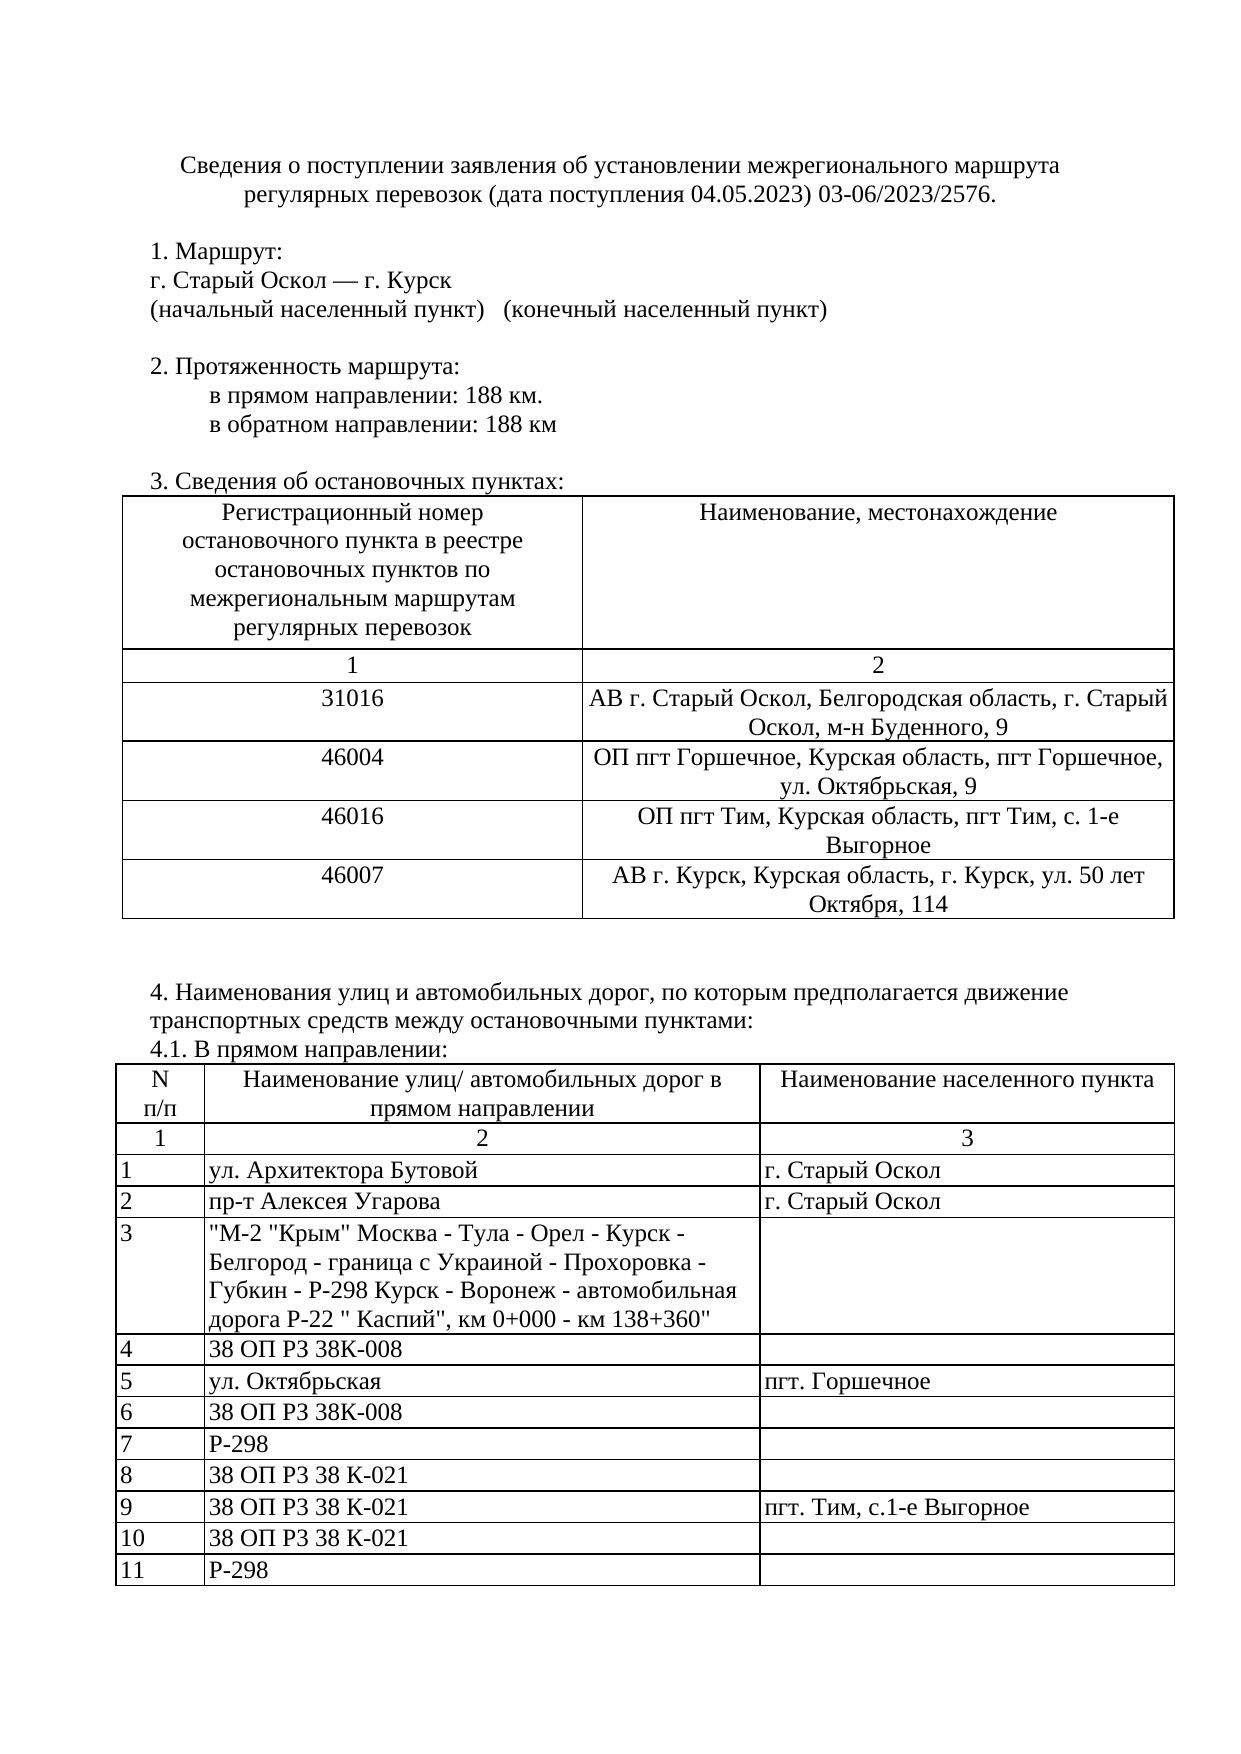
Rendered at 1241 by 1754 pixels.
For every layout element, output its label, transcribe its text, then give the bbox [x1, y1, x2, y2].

table_cell [761, 1523, 1174, 1553]
table_cell Р-298 [205, 1429, 759, 1459]
table_cell АВ г. Курск, Курская область, г. Курск, ул. 50 лет Октября, 114 [583, 860, 1173, 918]
table_cell [761, 1555, 1174, 1584]
table_cell [761, 1460, 1174, 1490]
text в обратном направлении: 188 км [150, 409, 1090, 437]
table_cell "М-2 "Крым" Москва - Тула - Орел - Курск - Белгород - граница с Украиной - Прохоровка - Губкин - Р-298 Курск - Воронеж - автомобильная дорога Р-22 " Каспий", км 0+000 - км 138+360" [205, 1218, 759, 1333]
table_header N п/п [117, 1065, 204, 1122]
table_cell 3 [117, 1218, 204, 1333]
table_cell [761, 1397, 1174, 1427]
table_cell 4 [117, 1335, 204, 1364]
table_cell ул. Архитектора Бутовой [205, 1155, 759, 1185]
text г. Старый Оскол — г. Курск [150, 265, 1090, 294]
table_cell г. Старый Оскол [761, 1187, 1174, 1216]
table_cell АВ г. Старый Оскол, Белгородская область, г. Старый Оскол, м-н Буденного, 9 [583, 683, 1173, 740]
table_cell Р-298 [205, 1555, 759, 1584]
table_header Наименование улиц/ автомобильных дорог в прямом направлении [205, 1065, 759, 1122]
table_cell 2 [117, 1187, 204, 1216]
text в прямом направлении: 188 км. [150, 380, 1090, 409]
table_cell [761, 1218, 1174, 1333]
table_cell ОП пгт Тим, Курская область, пгт Тим, с. 1-е Выгорное [583, 801, 1173, 858]
table_cell 1 [123, 650, 582, 681]
table_header Наименование, местонахождение [583, 497, 1173, 648]
table_cell 10 [117, 1523, 204, 1553]
table_cell 5 [117, 1366, 204, 1396]
table_cell 38 ОП Р3 38 К-021 [205, 1523, 759, 1553]
table_cell 8 [117, 1460, 204, 1490]
table_cell г. Старый Оскол [761, 1155, 1174, 1185]
table_cell 38 ОП Р3 38 К-021 [205, 1460, 759, 1490]
text Сведения о поступлении заявления об установлении межрегионального маршрута регулярных перевозок (дата поступления 04.05.2023) 03-06/2023/2576. [150, 150, 1090, 207]
table_cell 7 [117, 1429, 204, 1459]
table_cell 1 [117, 1155, 204, 1185]
table_cell пгт. Горшечное [761, 1366, 1174, 1396]
table_cell 11 [117, 1555, 204, 1584]
table_cell 2 [205, 1124, 759, 1153]
text 1. Маршрут: [150, 236, 1090, 265]
table_cell 6 [117, 1397, 204, 1427]
table_cell 9 [117, 1492, 204, 1522]
table_cell 3 [761, 1124, 1174, 1153]
table_cell 38 ОП РЗ 38К-008 [205, 1397, 759, 1427]
table_cell 2 [583, 650, 1173, 681]
table_cell 46016 [123, 801, 582, 858]
table_cell 31016 [123, 683, 582, 740]
table_cell 38 ОП РЗ 38К-008 [205, 1335, 759, 1364]
table_cell пгт. Тим, с.1-е Выгорное [761, 1492, 1174, 1522]
table_cell 46004 [123, 742, 582, 799]
text (начальный населенный пункт) (конечный населенный пункт) [150, 294, 1090, 322]
table_cell [761, 1429, 1174, 1459]
text 4.1. В прямом направлении: [150, 1034, 1090, 1063]
table_cell пр-т Алексея Угарова [205, 1187, 759, 1216]
table_cell ул. Октябрьская [205, 1366, 759, 1396]
table_cell [761, 1335, 1174, 1364]
table_header Регистрационный номер остановочного пункта в реестре остановочных пунктов по межрегиональным маршрутам регулярных перевозок [123, 497, 582, 648]
table_header Наименование населенного пункта [761, 1065, 1174, 1122]
table_cell ОП пгт Горшечное, Курская область, пгт Горшечное, ул. Октябрьская, 9 [583, 742, 1173, 799]
text 3. Сведения об остановочных пунктах: [150, 466, 1090, 495]
text 2. Протяженность маршрута: [150, 351, 1090, 380]
text 4. Наименования улиц и автомобильных дорог, по которым предполагается движение транспортных средств между остановочными пунктами: [150, 977, 1090, 1034]
table_cell 1 [117, 1124, 204, 1153]
table_cell 38 ОП Р3 38 К-021 [205, 1492, 759, 1522]
table_cell 46007 [123, 860, 582, 918]
